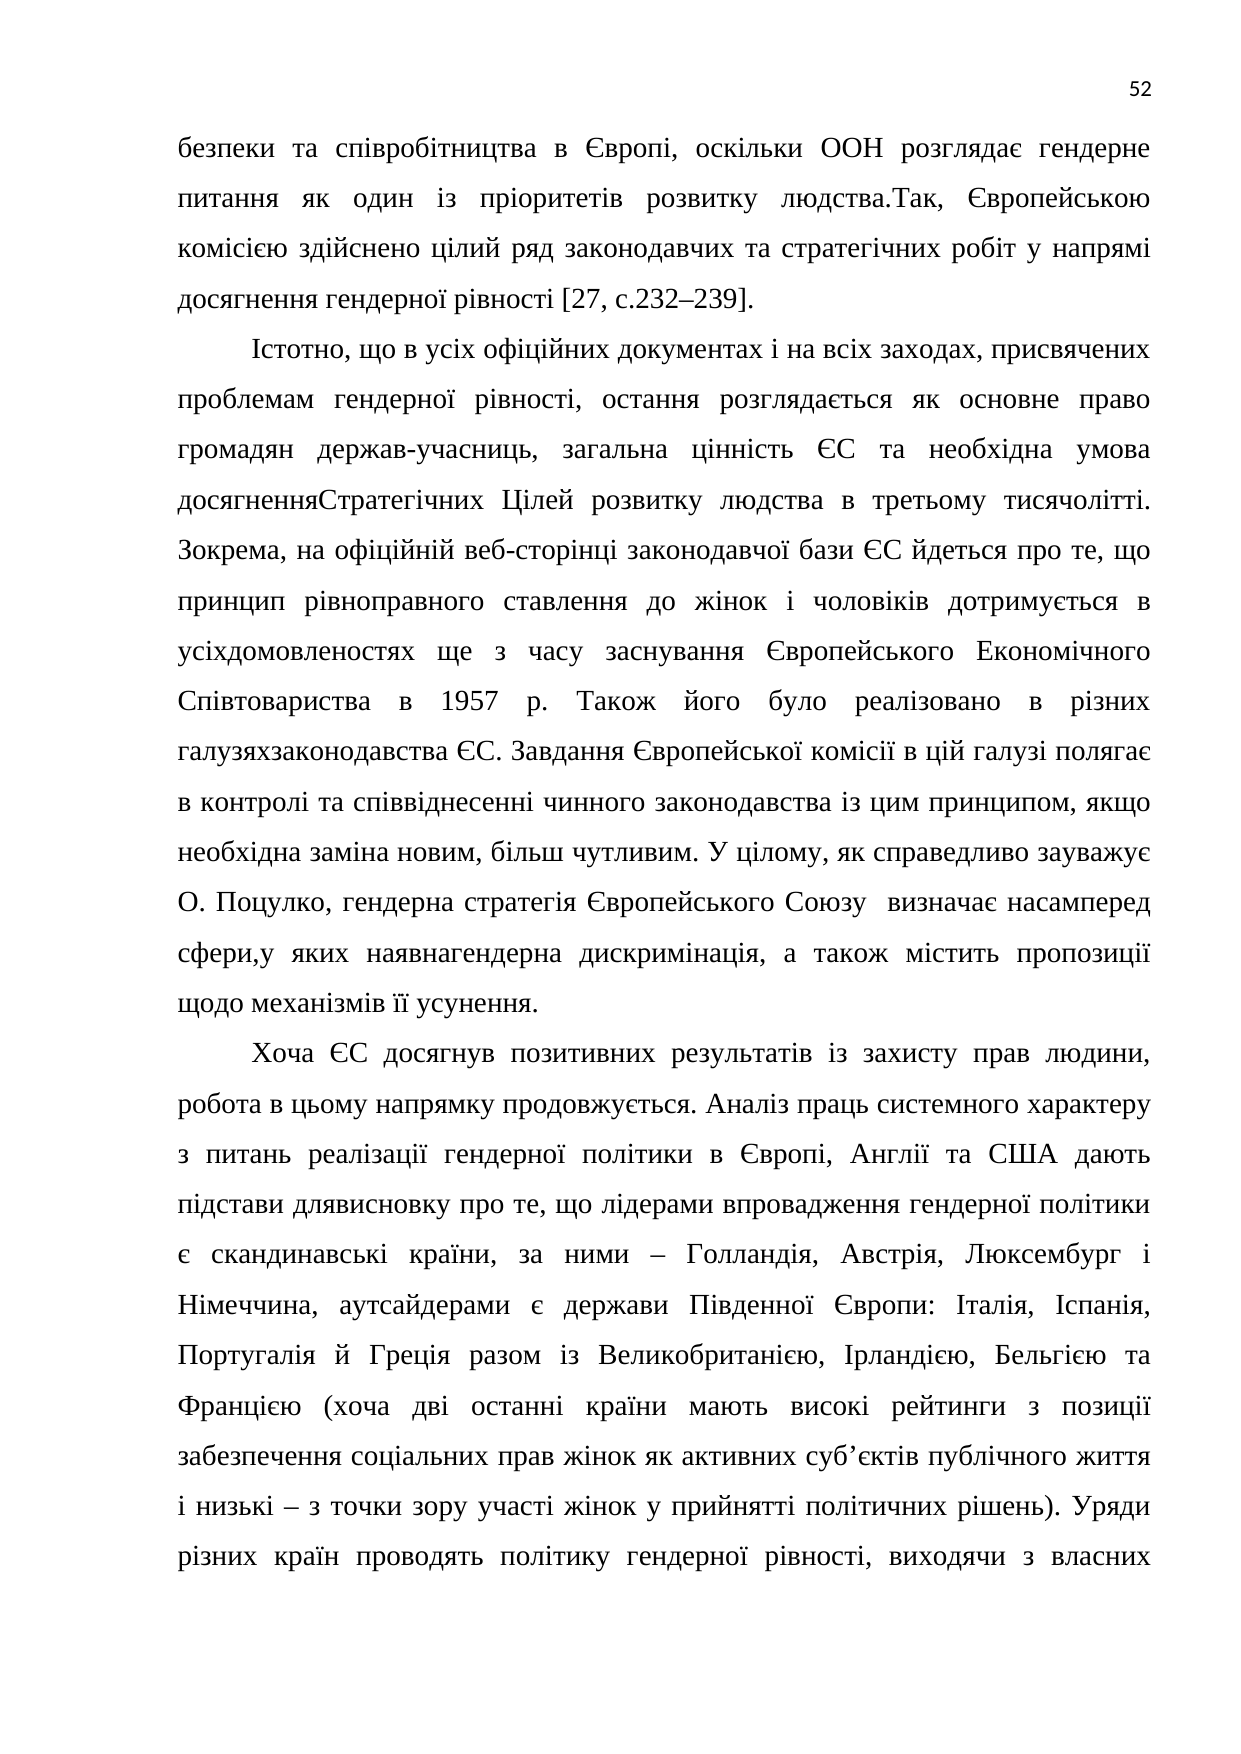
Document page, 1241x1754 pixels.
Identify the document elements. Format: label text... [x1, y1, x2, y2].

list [177, 130, 1152, 314]
list Істотно, що в усіх офіційних документах і на всіх заходах, присвячених проблемам гендерної рівності, остання розглядається як основне право громадян держав-учасниць, загальна цінність ЄС та необхідна умова досягненняСтратегічних Цілей розвитку людства в третьому тисячолітті. Зокрема, на офіційній веб-сторінці законодавчої бази ЄС йдеться про те, що принцип рівноправного ставлення до жінок і чоловіків дотримується в усіхдомовленостях ще з часу заснування Європейського Економічного Співтовариства в 1957 р. Також його було реалізовано в різних галузяхзаконодавства ЄС. Завдання Європейської комісії в цій галузі полягає в контролі та співвіднесенні чинного законодавства із цим принципом, якщо необхідна заміна новим, більш чутливим. У цілому, як справедливо зауважує О. Поцулко, гендерна стратегія Європейського Союзу визначає насамперед сфери,у яких наявнагендерна дискримінація, а також містить пропозиції щодо механізмів її усунення. [177, 331, 1152, 1019]
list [177, 1035, 1152, 1572]
